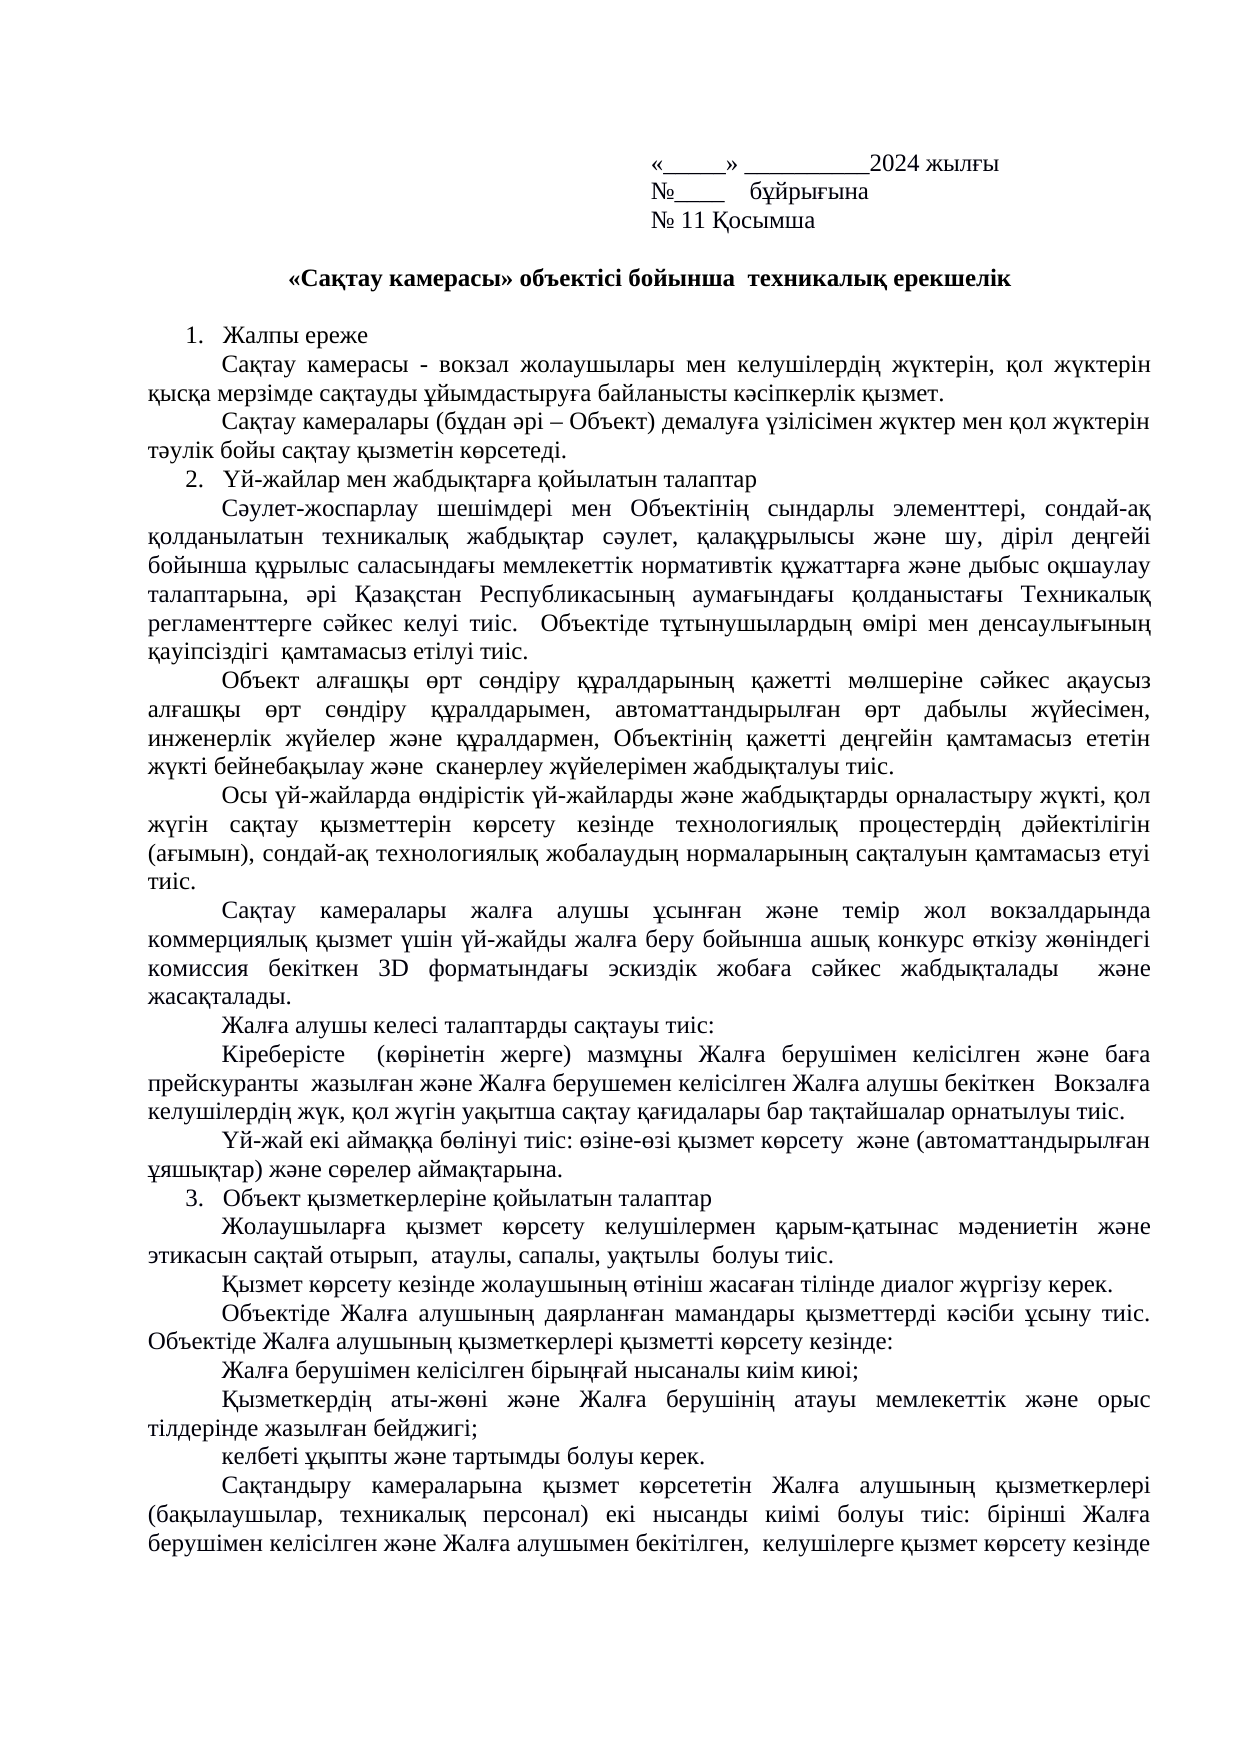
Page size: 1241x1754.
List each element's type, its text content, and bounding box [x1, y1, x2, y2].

text Қызмет көрсету кезінде жолаушының өтініш жасаған тілінде диалог жүргізу керек. [148, 1269, 1152, 1298]
text Объектіде Жалға алушының даярланған мамандары қызметтерді кәсіби ұсыну тиіс. Объектіде Жалға алушының қызметкерлері қызметті көрсету кезінде: [148, 1298, 1152, 1355]
text Қызметкердің аты-жөні және Жалға берушінің атауы мемлекеттік және орыс тілдерінде жазылған бейджигі; [148, 1384, 1152, 1441]
list Үй-жайлар мен жабдықтарға қойылатын талаптар [185, 464, 1152, 493]
text Сақтау камералары жалға алушы ұсынған және темір жол вокзалдарында коммерциялық қызмет үшін үй-жайды жалға беру бойынша ашық конкурс өткізу жөніндегі комиссия бекіткен 3D форматындағы эскиздік жобаға сәйкес жабдықталады және жасақталады. [148, 895, 1152, 1010]
text Сәулет-жоспарлау шешімдері мен Объектінің сындарлы элементтері, сондай-ақ қолданылатын техникалық жабдықтар сәулет, қалақұрылысы және шу, діріл деңгейі бойынша құрылыс саласындағы мемлекеттік нормативтік құжаттарға және дыбыс оқшаулау талаптарына, әрі Қазақстан Республикасының аумағындағы қолданыстағы Техникалық регламенттерге сәйкес келуі тиіс. Объектіде тұтынушылардың өмірі мен денсаулығының қауіпсіздігі қамтамасыз етілуі тиіс. [148, 493, 1152, 665]
text Осы үй-жайларда өндірістік үй-жайларды және жабдықтарды орналастыру жүкті, қол жүгін сақтау қызметтерін көрсету кезінде технологиялық процестердің дәйектілігін (ағымын), сондай-ақ технологиялық жобалаудың нормаларының сақталуын қамтамасыз етуі тиіс. [148, 780, 1152, 895]
text «Сақтау камерасы» объектісі бойынша техникалық ерекшелік [148, 263, 1152, 291]
text Жалға берушімен келісілген бірыңғай нысаналы киім киюі; [148, 1355, 1152, 1384]
text келбеті ұқыпты және тартымды болуы керек. [148, 1441, 1152, 1470]
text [148, 1470, 1152, 1556]
text Объект алғашқы өрт сөндіру құралдарының қажетті мөлшеріне сәйкес ақаусыз алғашқы өрт сөндіру құралдарымен, автоматтандырылған өрт дабылы жүйесімен, инженерлік жүйелер және құралдармен, Объектінің қажетті деңгейін қамтамасыз ететін жүкті бейнебақылау және сканерлеу жүйелерімен жабдықталуы тиіс. [148, 665, 1152, 780]
table_header «_____» __________2024 жылғы №____ бұйрығына № 11 Қосымша [638, 148, 1152, 263]
text Сақтау камералары (бұдан әрі – Объект) демалуға үзілісімен жүктер мен қол жүктерін тәулік бойы сақтау қызметін көрсетеді. [148, 406, 1152, 464]
text Сақтау камерасы - вокзал жолаушылары мен келушілердің жүктерін, қол жүктерін қысқа мерзімде сақтауды ұйымдастыруға байланысты кәсіпкерлік қызмет. [148, 349, 1152, 406]
list Объект қызметкерлеріне қойылатын талаптар [185, 1183, 1152, 1211]
text Кіреберісте (көрінетін жерге) мазмұны Жалға берушімен келісілген және баға прейскуранты жазылған және Жалға берушемен келісілген Жалға алушы бекіткен Вокзалға келушілердің жүк, қол жүгін уақытша сақтау қағидалары бар тақтайшалар орнатылуы тиіс. [148, 1039, 1152, 1125]
text Жалға алушы келесі талаптарды сақтауы тиіс: [148, 1010, 1152, 1039]
text Жолаушыларға қызмет көрсету келушілермен қарым-қатынас мәдениетін және этикасын сақтай отырып, атаулы, сапалы, уақтылы болуы тиіс. [148, 1211, 1152, 1269]
list Жалпы ереже [185, 320, 1152, 349]
text Үй-жай екі аймаққа бөлінуі тиіс: өзіне-өзі қызмет көрсету және (автоматтандырылған ұяшықтар) және сөрелер аймақтарына. [148, 1125, 1152, 1183]
